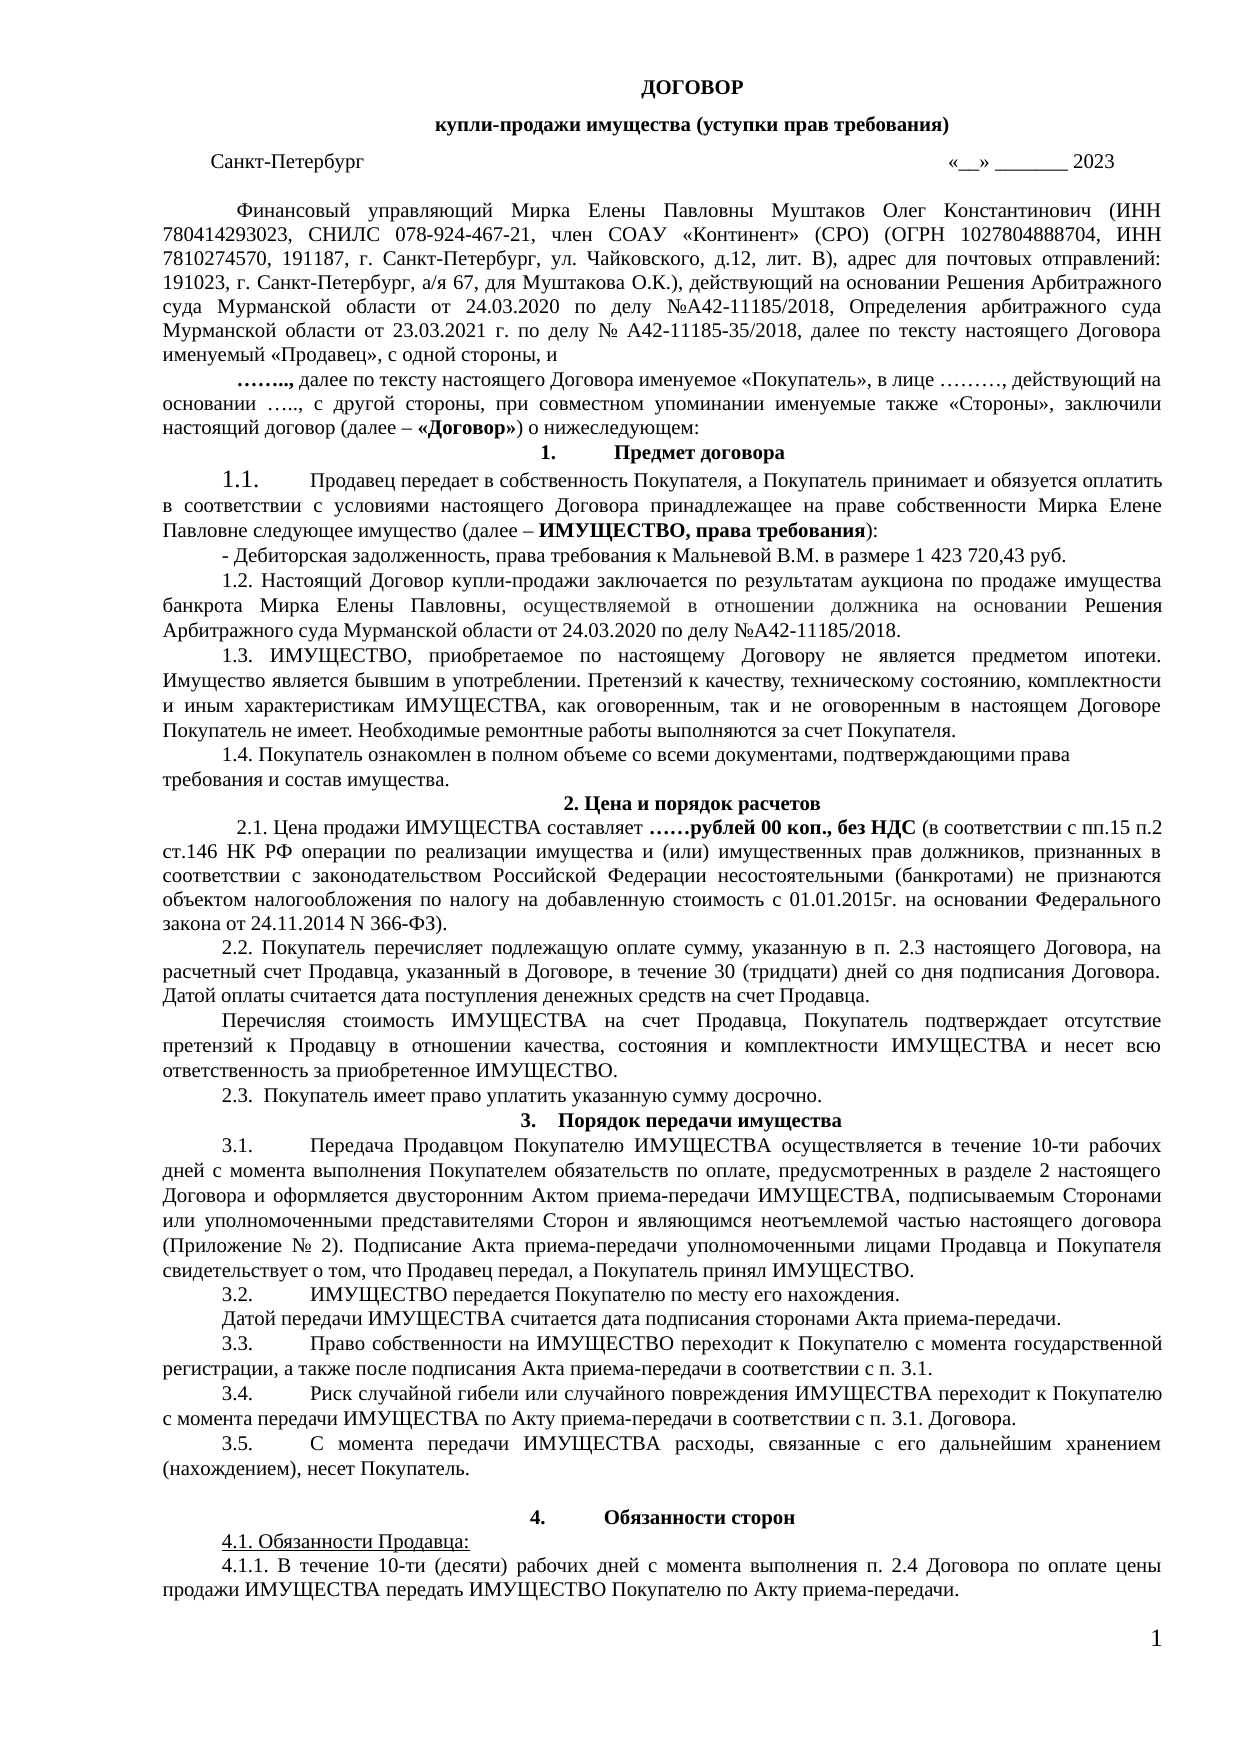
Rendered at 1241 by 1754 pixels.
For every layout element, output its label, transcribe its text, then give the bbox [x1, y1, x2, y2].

text ДОГОВОР [162, 75, 1162, 99]
list Обязанности сторон [162, 1504, 1162, 1529]
list Риск случайной гибели или случайного повреждения ИМУЩЕСТВА переходит к Покупателю с момента передачи ИМУЩЕСТВА по Акту приема-передачи в соответствии с п. 3.1. Договора. [162, 1380, 1162, 1430]
text Перечисляя стоимость ИМУЩЕСТВА на счет Продавца, Покупатель подтверждает отсутствие претензий к Продавцу в отношении качества, состояния и комплектности ИМУЩЕСТВА и несет всю ответственность за приобретенное ИМУЩЕСТВО. [162, 1007, 1162, 1082]
text Санкт-Петербург «__» _______ 2023 [162, 148, 1162, 173]
text купли-продажи имущества (уступки прав требования) [162, 111, 1162, 136]
list Продавец передает в собственность Покупателя, а Покупатель принимает и обязуется оплатить в соответствии с условиями настоящего Договора принадлежащее на праве собственности Мирка Елене Павловне следующее имущество (далее – ИМУЩЕСТВО, права требования): [162, 464, 1162, 542]
text …….., далее по тексту настоящего Договора именуемое «Покупатель», в лице ………, действующий на основании ….., с другой стороны, при совместном упоминании именуемые также «Стороны», заключили настоящий договор (далее – «Договор») о нижеследующем: [162, 366, 1162, 439]
text 2.1. Цена продажи ИМУЩЕСТВА составляет ……рублей 00 коп., без НДС (в соответствии с пп.15 п.2 ст.146 НК РФ операции по реализации имущества и (или) имущественных прав должников, признанных в соответствии с законодательством Российской Федерации несостоятельными (банкротами) не признаются объектом налогообложения по налогу на добавленную стоимость с 01.01.2015г. на основании Федерального закона от 24.11.2014 N 366-ФЗ). [162, 814, 1162, 935]
list Право собственности на ИМУЩЕСТВО переходит к Покупателю с момента государственной регистрации, а также после подписания Акта приема-передачи в соответствии с п. 3.1. [162, 1330, 1162, 1380]
text 1.3. ИМУЩЕСТВО, приобретаемое по настоящему Договору не является предметом ипотеки. Имущество является бывшим в употреблении. Претензий к качеству, техническому состоянию, комплектности и иным характеристикам ИМУЩЕСТВА, как оговоренным, так и не оговоренным в настоящем Договоре Покупатель не имеет. Необходимые ремонтные работы выполняются за счет Покупателя. [162, 642, 1162, 742]
text 2. Цена и порядок расчетов [162, 791, 1162, 814]
text 4.1. Обязанности Продавца: [162, 1529, 1162, 1553]
text 2.3. Покупатель имеет право уплатить указанную сумму досрочно. [162, 1082, 1162, 1107]
text 1.4. Покупатель ознакомлен в полном объеме со всеми документами, подтверждающими права требования и состав имущества. [162, 742, 1162, 791]
text Датой передачи ИМУЩЕСТВА считается дата подписания сторонами Акта приема-передачи. [162, 1306, 1162, 1330]
list ИМУЩЕСТВО передается Покупателю по месту его нахождения. [162, 1282, 1162, 1306]
list Предмет договора [162, 439, 1162, 464]
list 1.2. Настоящий Договор купли-продажи заключается по результатам аукциона по продаже имущества банкрота Мирка Елены Павловны, осуществляемой в отношении должника на основании Решения Арбитражного суда Мурманской области от 24.03.2020 по делу №А42-11185/2018. [162, 567, 1162, 642]
text 4.1.1. В течение 10-ти (десяти) рабочих дней с момента выполнения п. 2.4 Договора по оплате цены продажи ИМУЩЕСТВА передать ИМУЩЕСТВО Покупателю по Акту приема-передачи. [162, 1553, 1162, 1601]
text - Дебиторская задолженность, права требования к Мальневой В.М. в размере 1 423 720,43 руб. [162, 542, 1162, 567]
text 2.2. Покупатель перечисляет подлежащую оплате сумму, указанную в п. 2.3 настоящего Договора, на расчетный счет Продавца, указанный в Договоре, в течение 30 (тридцати) дней со дня подписания Договора. Датой оплаты считается дата поступления денежных средств на счет Продавца. [162, 935, 1162, 1007]
text Финансовый управляющий Мирка Елены Павловны Муштаков Олег Константинович (ИНН 780414293023, СНИЛС 078-924-467-21, член СОАУ «Континент» (СРО) (ОГРН 1027804888704, ИНН 7810274570, 191187, г. Санкт-Петербург, ул. Чайковского, д.12, лит. В), адрес для почтовых отправлений: 191023, г. Санкт-Петербург, а/я 67, для Муштакова О.К.), действующий на основании Решения Арбитражного суда Мурманской области от 24.03.2020 по делу №А42-11185/2018, Определения арбитражного суда Мурманской области от 23.03.2021 г. по делу № А42-11185-35/2018, далее по тексту настоящего Договора именуемый «Продавец», с одной стороны, и [162, 198, 1162, 366]
list Передача Продавцом Покупателю ИМУЩЕСТВА осуществляется в течение 10-ти рабочих дней с момента выполнения Покупателем обязательств по оплате, предусмотренных в разделе 2 настоящего Договора и оформляется двусторонним Актом приема-передачи ИМУЩЕСТВА, подписываемым Сторонами или уполномоченными представителями Сторон и являющимся неотъемлемой частью настоящего договора (Приложение № 2). Подписание Акта приема-передачи уполномоченными лицами Продавца и Покупателя свидетельствует о том, что Продавец передал, а Покупатель принял ИМУЩЕСТВО. [162, 1132, 1162, 1282]
list С момента передачи ИМУЩЕСТВА расходы, связанные с его дальнейшим хранением (нахождением), несет Покупатель. [162, 1430, 1162, 1480]
list Порядок передачи имущества [200, 1107, 1162, 1132]
